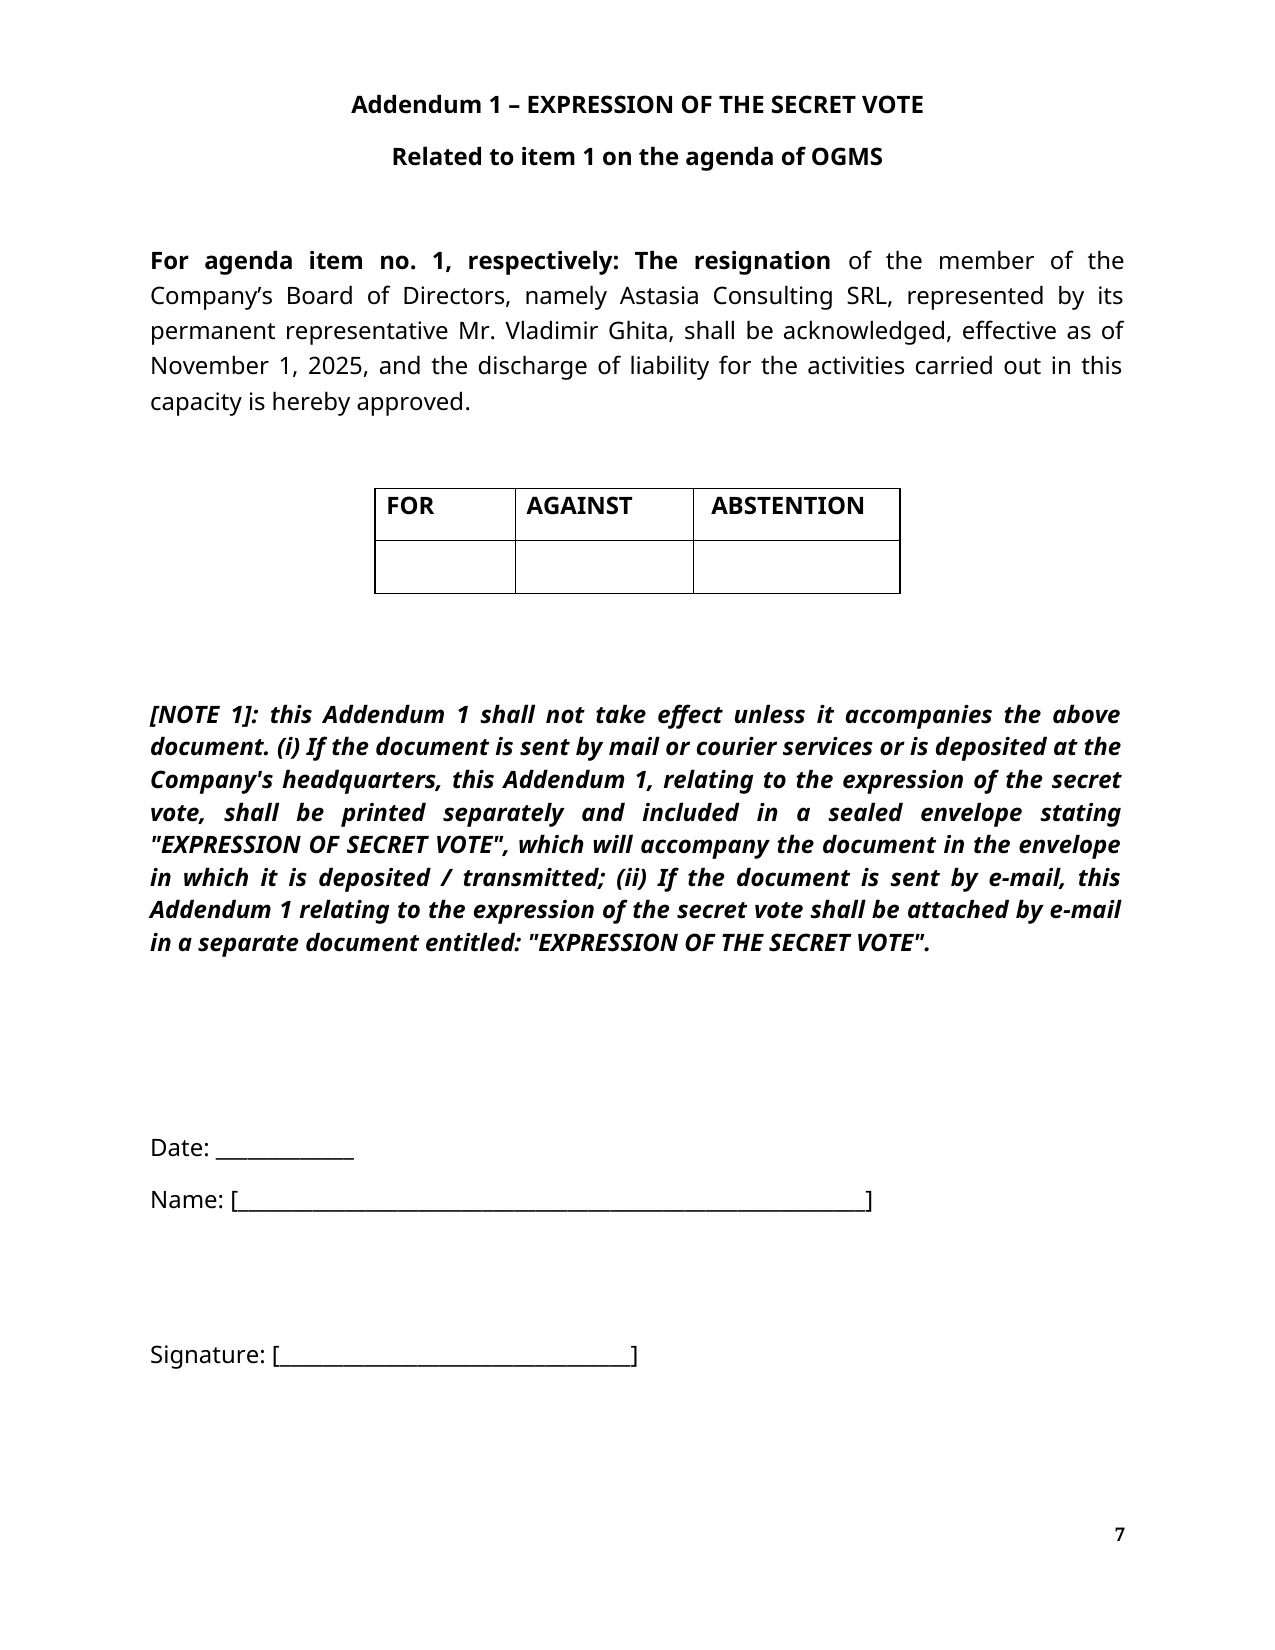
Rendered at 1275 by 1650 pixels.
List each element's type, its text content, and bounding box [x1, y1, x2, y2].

text Related to item 1 on the agenda of OGMS [150, 140, 1125, 172]
table_cell [516, 541, 693, 593]
table_cell [376, 541, 515, 593]
table_header AGAINST [516, 489, 693, 540]
text For agenda item no. 1, respectively: The resignation of the member of the Company’s Board of Directors, namely Astasia Consulting SRL, represented by its permanent representative Mr. Vladimir Ghita, shall be acknowledged, effective as of November 1, 2025, and the discharge of liability for the activities carried out in this capacity is hereby approved. [150, 243, 1125, 417]
text [NOTE 1]: this Addendum 1 shall not take effect unless it accompanies the above document. (i) If the document is sent by mail or courier services or is deposited at the Company's headquarters, this Addendum 1, relating to the expression of the secret vote, shall be printed separately and included in a sealed envelope stating "EXPRESSION OF SECRET VOTE", which will accompany the document in the envelope in which it is deposited / transmitted; (ii) If the document is sent by e-mail, this Addendum 1 relating to the expression of the secret vote shall be attached by e-mail in a separate document entitled: "EXPRESSION OF THE SECRET VOTE". [150, 698, 1125, 958]
table_cell [694, 541, 899, 593]
text Name: [___________________________________________________________] [150, 1183, 1125, 1215]
table_header ABSTENTION [694, 489, 899, 540]
text Signature: [_________________________________] [150, 1338, 1125, 1371]
table_header FOR [376, 489, 515, 540]
text Date: _____________ [150, 1131, 1125, 1163]
text Addendum 1 – EXPRESSION OF THE SECRET VOTE [150, 88, 1125, 120]
